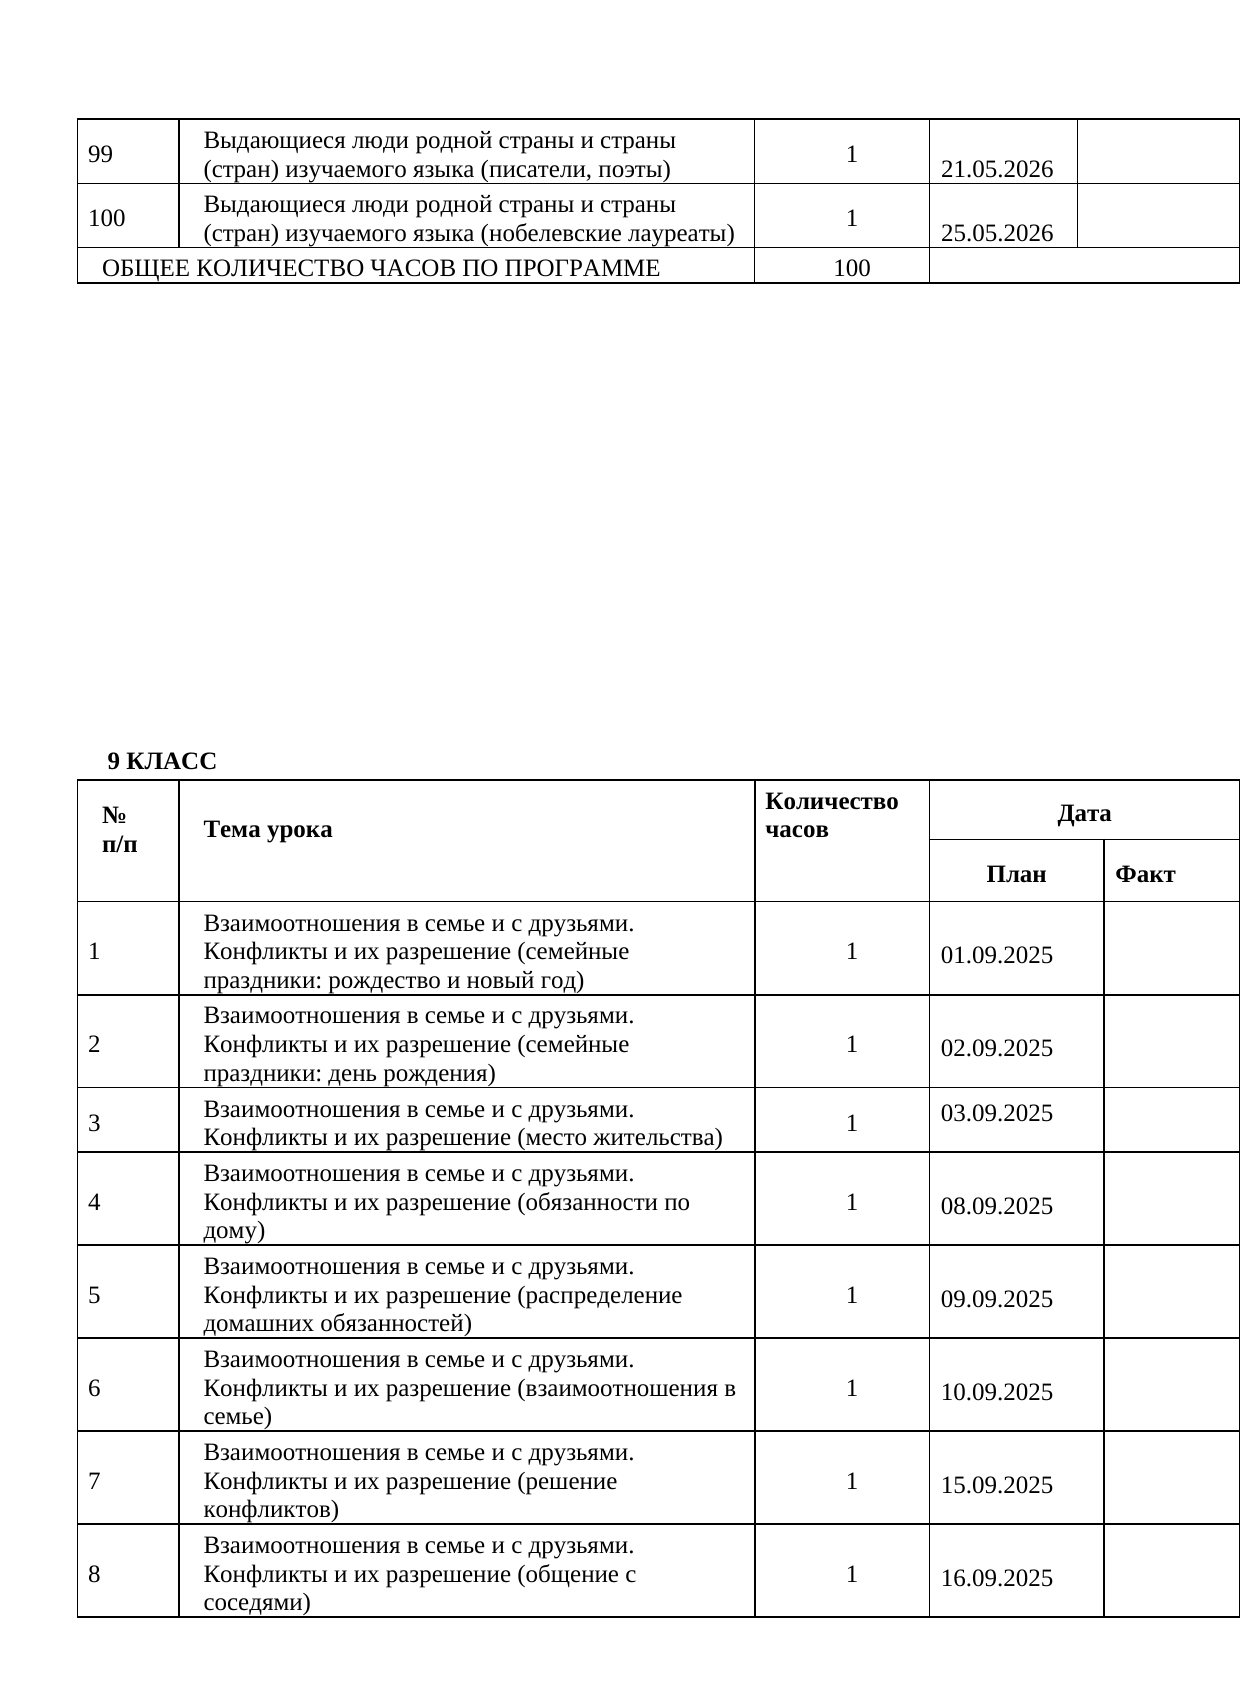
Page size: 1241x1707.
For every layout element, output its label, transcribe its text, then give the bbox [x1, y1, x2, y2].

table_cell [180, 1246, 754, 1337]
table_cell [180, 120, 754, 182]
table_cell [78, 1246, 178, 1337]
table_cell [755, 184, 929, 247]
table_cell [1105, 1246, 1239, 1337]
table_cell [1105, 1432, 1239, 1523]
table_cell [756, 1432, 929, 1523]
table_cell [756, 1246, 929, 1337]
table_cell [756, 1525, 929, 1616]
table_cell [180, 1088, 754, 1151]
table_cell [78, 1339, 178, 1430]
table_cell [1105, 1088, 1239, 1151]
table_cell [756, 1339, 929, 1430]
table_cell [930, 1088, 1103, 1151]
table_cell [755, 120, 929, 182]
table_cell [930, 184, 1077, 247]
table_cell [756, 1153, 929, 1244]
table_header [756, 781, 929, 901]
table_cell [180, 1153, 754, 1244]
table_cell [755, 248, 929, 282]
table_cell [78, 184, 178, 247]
text 9 КЛАСС [101, 746, 1152, 775]
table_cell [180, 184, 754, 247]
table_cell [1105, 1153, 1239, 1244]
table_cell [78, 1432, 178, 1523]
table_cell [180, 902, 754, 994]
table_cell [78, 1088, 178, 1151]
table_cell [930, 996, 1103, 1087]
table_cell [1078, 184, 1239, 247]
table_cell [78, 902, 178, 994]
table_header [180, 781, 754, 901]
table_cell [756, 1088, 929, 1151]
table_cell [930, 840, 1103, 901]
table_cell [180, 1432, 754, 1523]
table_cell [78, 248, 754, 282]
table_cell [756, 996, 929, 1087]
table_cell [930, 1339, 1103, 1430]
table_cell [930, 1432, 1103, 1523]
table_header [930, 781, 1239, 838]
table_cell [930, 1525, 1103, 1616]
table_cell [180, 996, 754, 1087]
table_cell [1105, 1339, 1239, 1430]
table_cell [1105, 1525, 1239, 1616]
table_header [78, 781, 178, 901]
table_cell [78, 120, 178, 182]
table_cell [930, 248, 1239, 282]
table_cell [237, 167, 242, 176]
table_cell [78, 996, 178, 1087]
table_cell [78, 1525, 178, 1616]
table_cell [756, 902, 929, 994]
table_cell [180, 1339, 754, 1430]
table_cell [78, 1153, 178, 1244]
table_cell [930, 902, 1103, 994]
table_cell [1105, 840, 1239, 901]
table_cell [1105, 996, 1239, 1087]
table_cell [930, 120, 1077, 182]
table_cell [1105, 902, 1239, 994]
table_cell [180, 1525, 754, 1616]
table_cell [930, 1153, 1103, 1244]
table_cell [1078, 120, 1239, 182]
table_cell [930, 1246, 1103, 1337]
